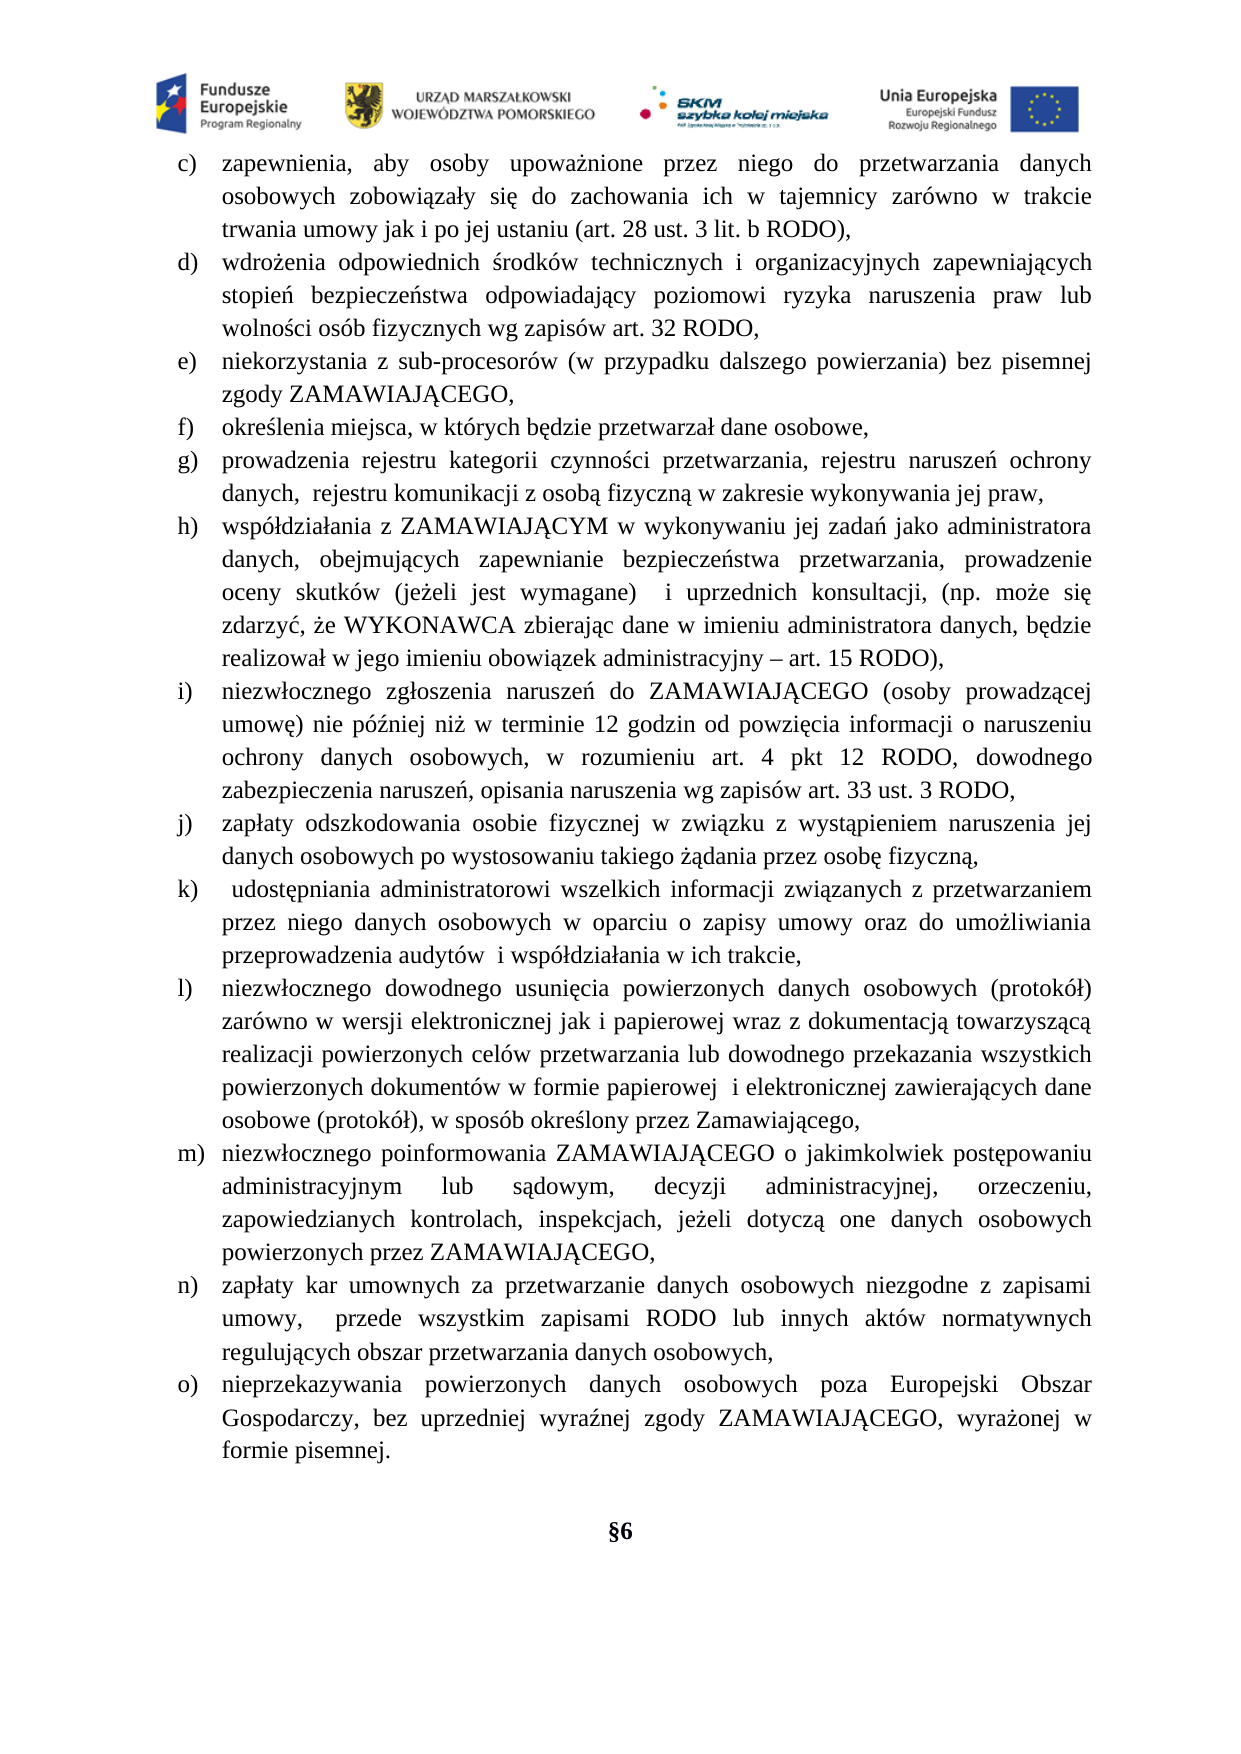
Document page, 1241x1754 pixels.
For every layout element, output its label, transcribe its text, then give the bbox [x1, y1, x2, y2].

list niezwłocznego poinformowania ZAMAWIAJĄCEGO o jakimkolwiek postępowaniu administracyjnym lub sądowym, decyzji administracyjnej, orzeczeniu, zapowiedzianych kontrolach, inspekcjach, jeżeli dotyczą one danych osobowych powierzonych przez ZAMAWIAJĄCEGO, [177, 1138, 1092, 1266]
list prowadzenia rejestru kategorii czynności przetwarzania, rejestru naruszeń ochrony danych, rejestru komunikacji z osobą fizyczną w zakresie wykonywania jej praw, [177, 445, 1092, 507]
list niezwłocznego zgłoszenia naruszeń do ZAMAWIAJĄCEGO (osoby prowadzącej umowę) nie później niż w terminie 12 godzin od powzięcia informacji o naruszeniu ochrony danych osobowych, w rozumieniu art. 4 pkt 12 RODO, dowodnego zabezpieczenia naruszeń, opisania naruszenia wg zapisów art. 33 ust. 3 RODO, [177, 676, 1092, 804]
list wdrożenia odpowiednich środków technicznych i organizacyjnych zapewniających stopień bezpieczeństwa odpowiadający poziomowi ryzyka naruszenia praw lub wolności osób fizycznych wg zapisów art. 32 RODO, [177, 247, 1092, 342]
list niezwłocznego dowodnego usunięcia powierzonych danych osobowych (protokół) zarówno w wersji elektronicznej jak i papierowej wraz z dokumentacją towarzyszącą realizacji powierzonych celów przetwarzania lub dowodnego przekazania wszystkich powierzonych dokumentów w formie papierowej i elektronicznej zawierających dane osobowe (protokół), w sposób określony przez Zamawiającego, [177, 973, 1092, 1134]
list zapewnienia, aby osoby upoważnione przez niego do przetwarzania danych osobowych zobowiązały się do zachowania ich w tajemnicy zarówno w trakcie trwania umowy jak i po jej ustaniu (art. 28 ust. 3 lit. b RODO), [177, 148, 1092, 243]
list nieprzekazywania powierzonych danych osobowych poza Europejski Obszar Gospodarczy, bez uprzedniej wyraźnej zgody ZAMAWIAJĄCEGO, wyrażonej w formie pisemnej. [177, 1369, 1092, 1464]
list udostępniania administratorowi wszelkich informacji związanych z przetwarzaniem przez niego danych osobowych w oparciu o zapisy umowy oraz do umożliwiania przeprowadzenia audytów i współdziałania w ich trakcie, [177, 874, 1092, 969]
list współdziałania z ZAMAWIAJĄCYM w wykonywaniu jej zadań jako administratora danych, obejmujących zapewnianie bezpieczeństwa przetwarzania, prowadzenie oceny skutków (jeżeli jest wymagane) i uprzednich konsultacji, (np. może się zdarzyć, że WYKONAWCA zbierając dane w imieniu administratora danych, będzie realizował w jego imieniu obowiązek administracyjny – art. 15 RODO), [177, 511, 1092, 672]
text §6 [148, 1516, 1092, 1545]
list określenia miejsca, w których będzie przetwarzał dane osobowe, [177, 412, 1092, 441]
list niekorzystania z sub-procesorów (w przypadku dalszego powierzania) bez pisemnej zgody ZAMAWIAJĄCEGO, [177, 346, 1092, 408]
picture [147, 73, 1093, 148]
list zapłaty kar umownych za przetwarzanie danych osobowych niezgodne z zapisami umowy, przede wszystkim zapisami RODO lub innych aktów normatywnych regulujących obszar przetwarzania danych osobowych, [177, 1271, 1092, 1365]
list zapłaty odszkodowania osobie fizycznej w związku z wystąpieniem naruszenia jej danych osobowych po wystosowaniu takiego żądania przez osobę fizyczną, [177, 808, 1092, 870]
